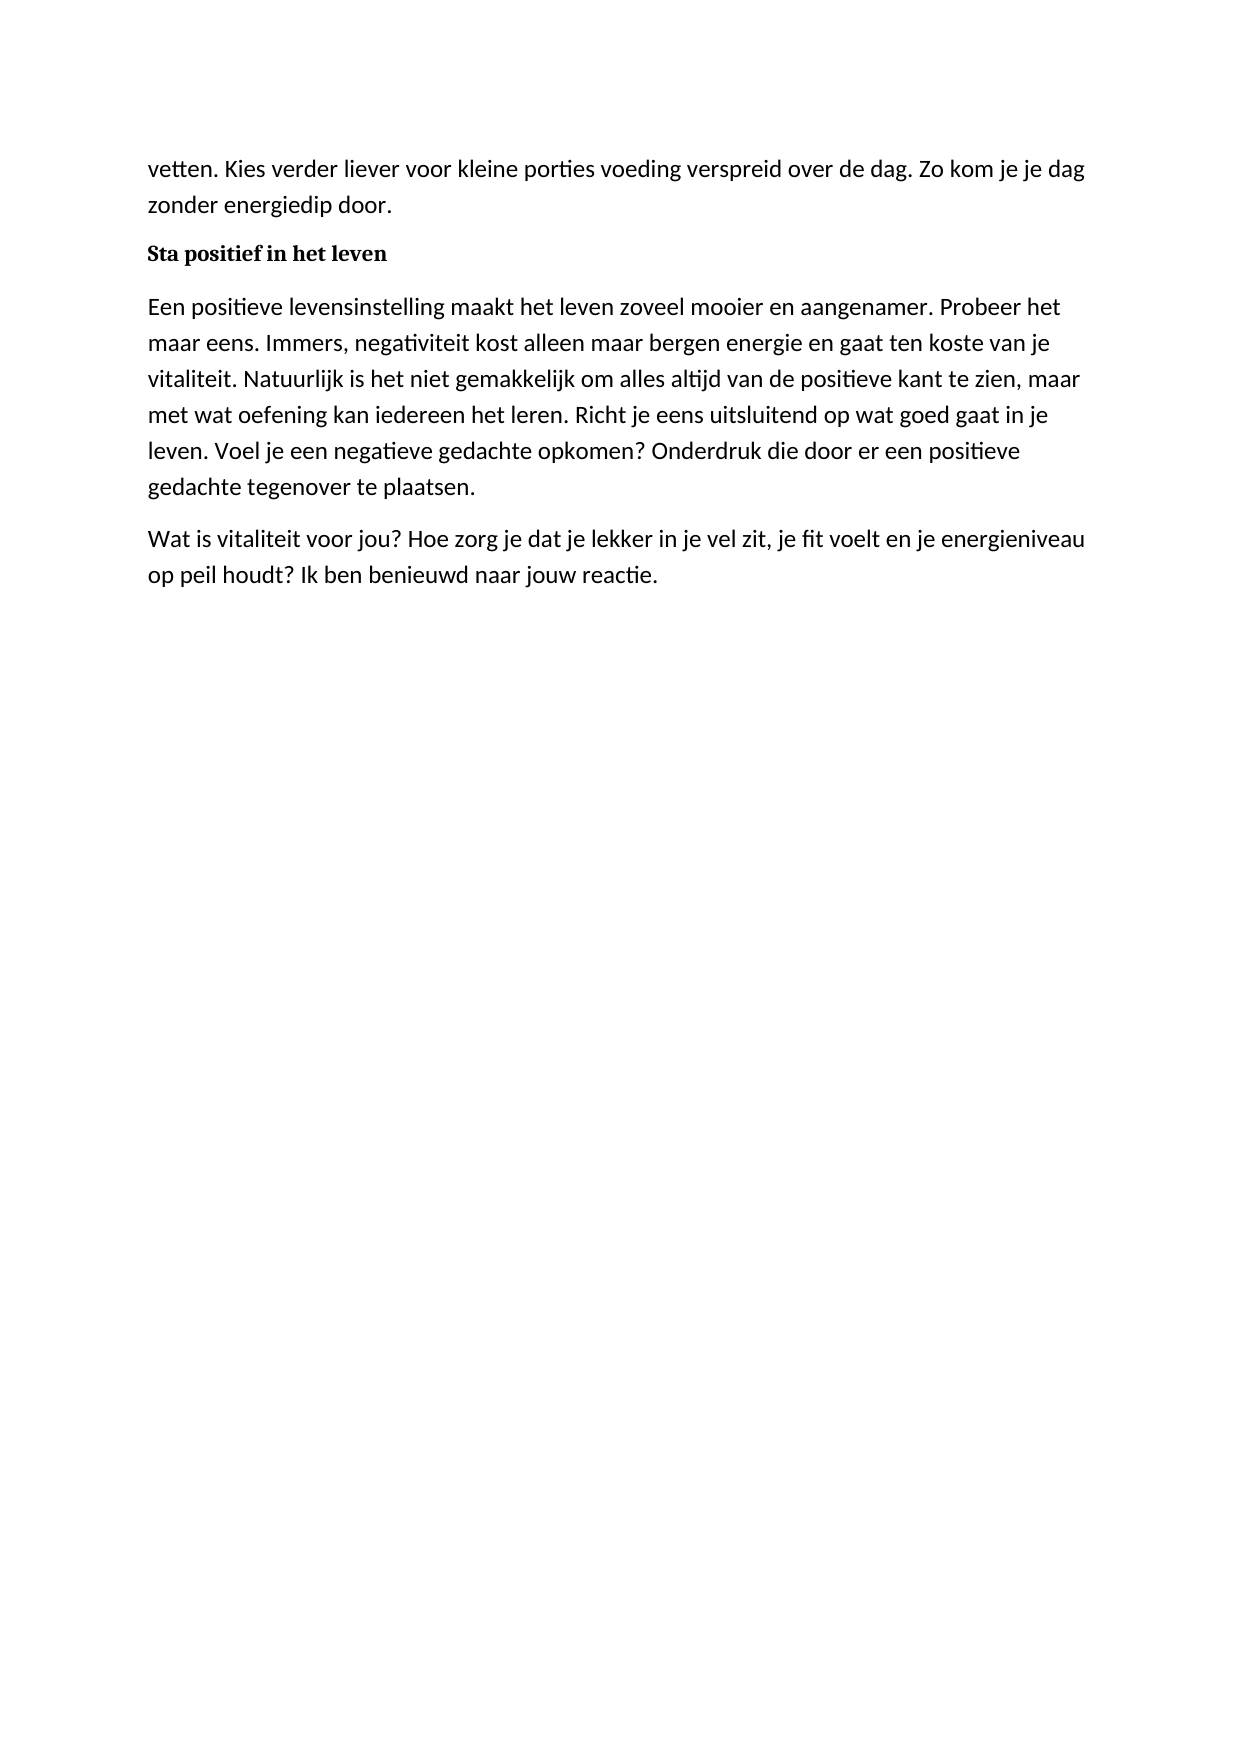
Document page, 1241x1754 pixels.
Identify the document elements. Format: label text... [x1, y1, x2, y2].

subtitle Sta positief in het leven [148, 240, 1093, 267]
text Een positieve levensinstelling maakt het leven zoveel mooier en aangenamer. Probeer het maar eens. Immers, negativiteit kost alleen maar bergen energie en gaat ten koste van je vitaliteit. Natuurlijk is het niet gemakkelijk om alles altijd van de positieve kant te zien, maar met wat oefening kan iedereen het leren. Richt je eens uitsluitend op wat goed gaat in je leven. Voel je een negatieve gedachte opkomen? Onderdruk die door er een positieve gedachte tegenover te plaatsen. [148, 286, 1093, 502]
text Wat is vitaliteit voor jou? Hoe zorg je dat je lekker in je vel zit, je fit voelt en je energieniveau op peil houdt? Ik ben benieuwd naar jouw reactie. [148, 517, 1093, 589]
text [148, 148, 1093, 219]
